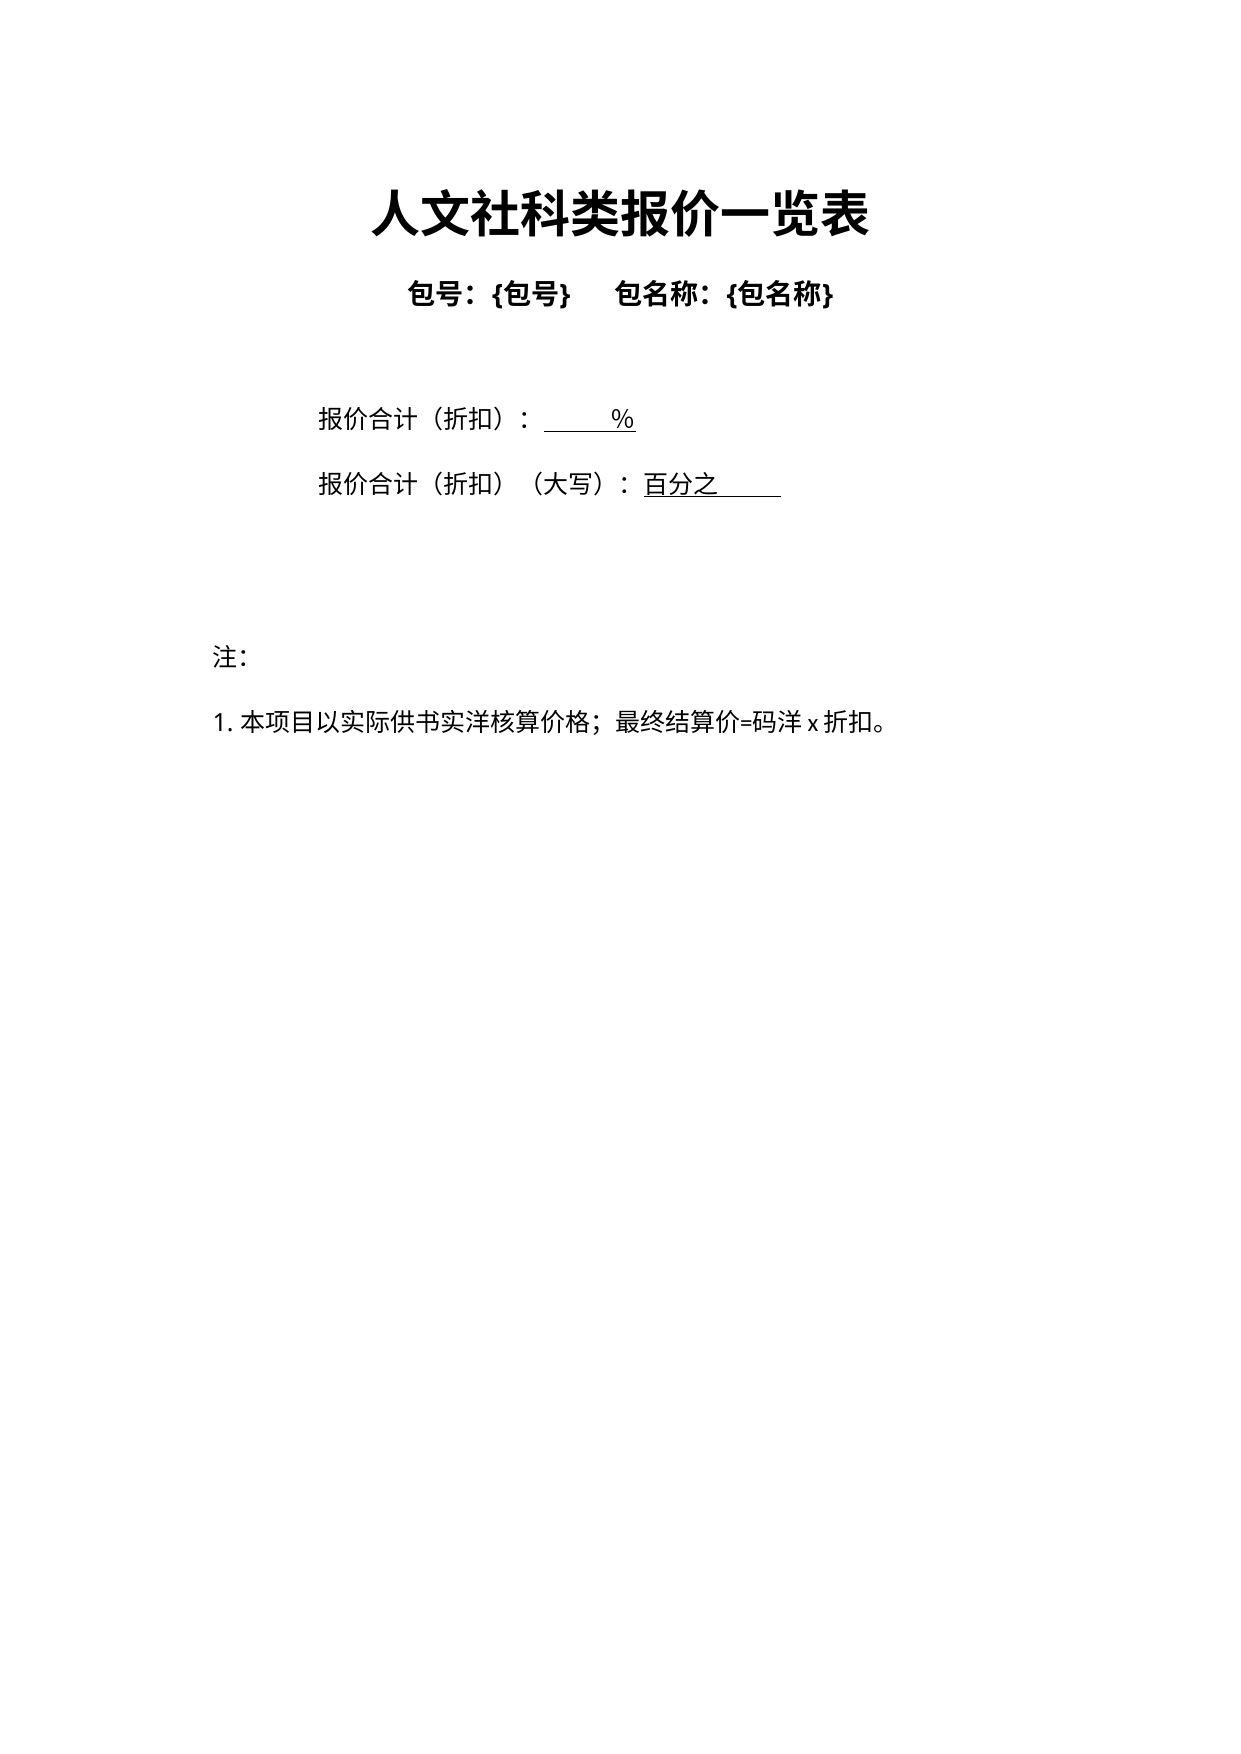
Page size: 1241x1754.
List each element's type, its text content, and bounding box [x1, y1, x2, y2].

text 注： [187, 623, 965, 688]
text 报价合计（折扣）（大写）：百分之 [275, 450, 965, 515]
text 人文社科类报价一览表 [187, 162, 1053, 259]
text 1. 本项目以实际供书实洋核算价格；最终结算价=码洋x折扣。 [187, 688, 965, 753]
text 报价合计（折扣）： ％ [275, 385, 965, 450]
text 包号：{包号} 包名称：{包名称} [275, 259, 965, 324]
